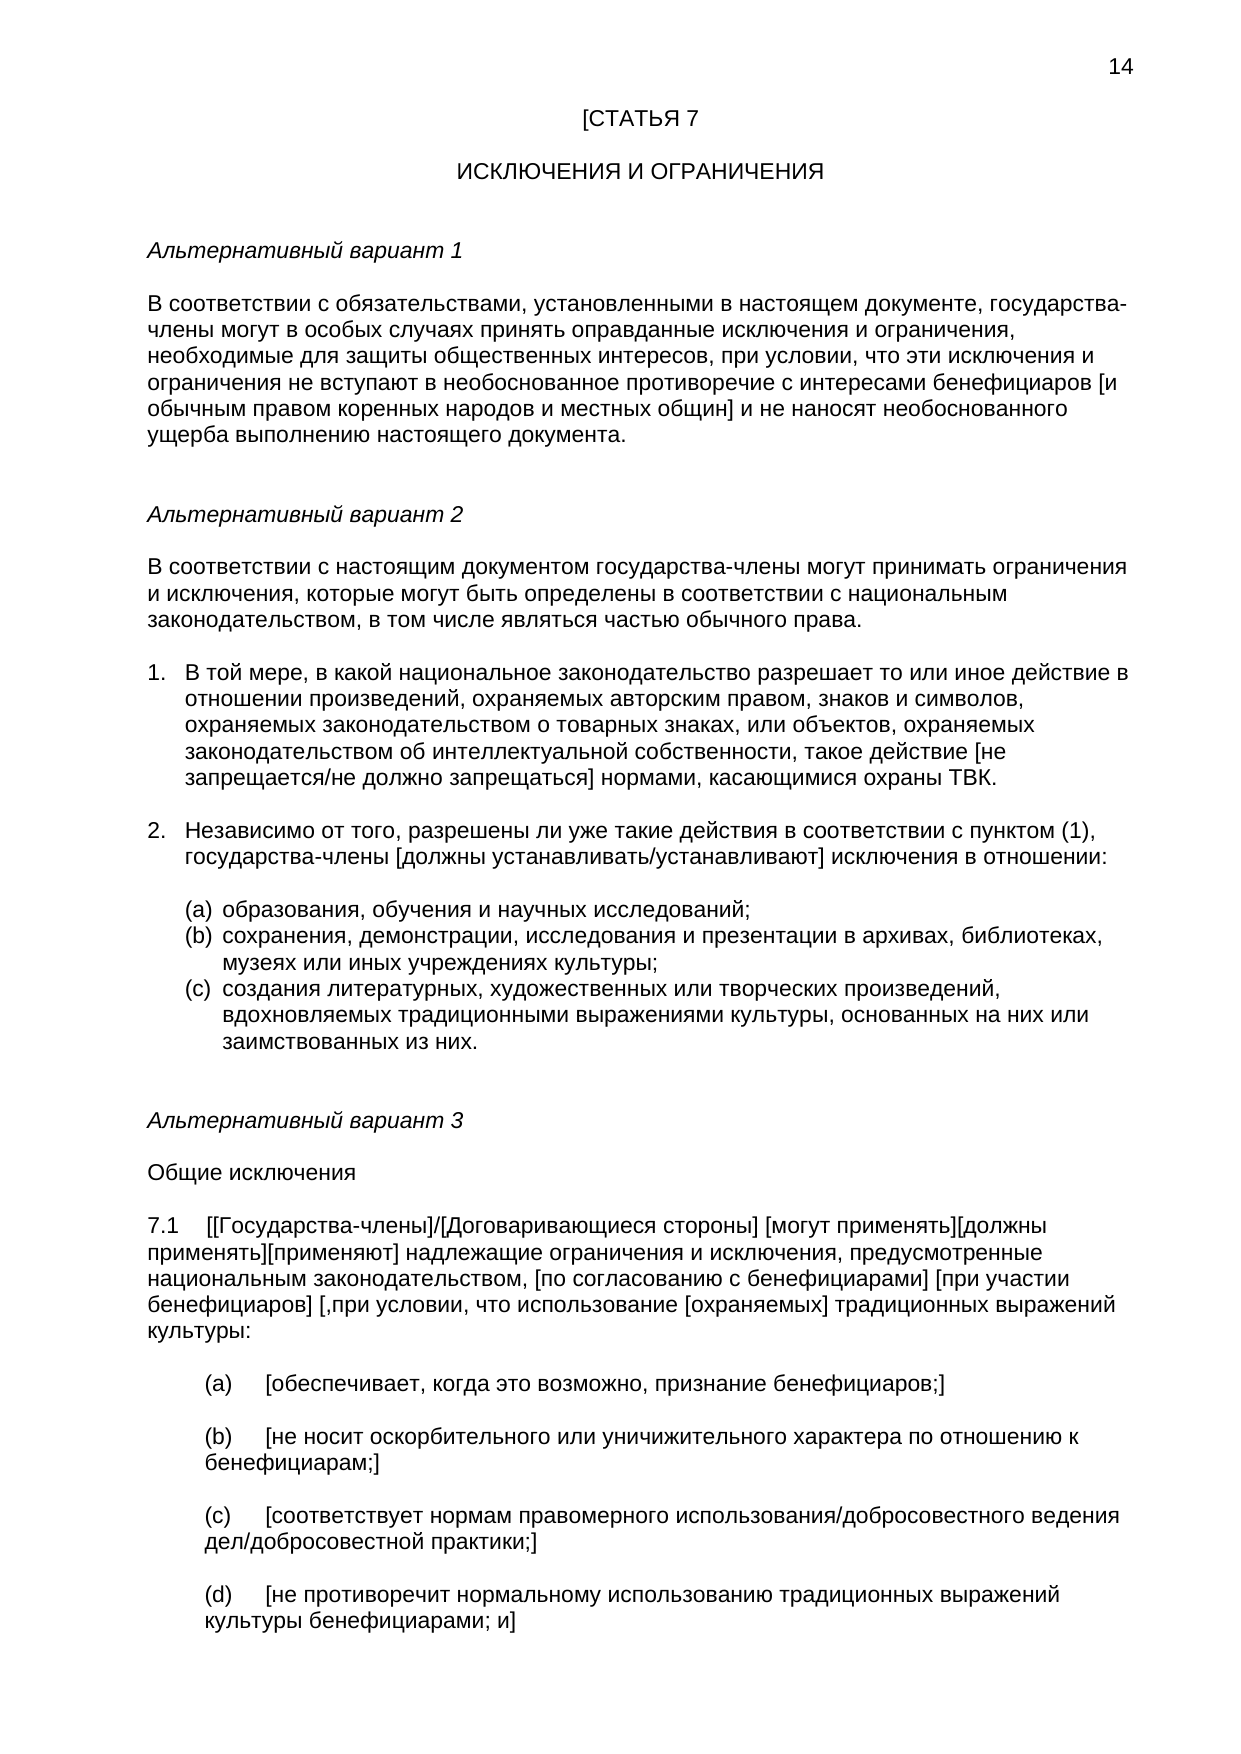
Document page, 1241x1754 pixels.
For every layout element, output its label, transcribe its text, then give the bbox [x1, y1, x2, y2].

text ИСКЛЮЧЕНИЯ И ОГРАНИЧЕНИЯ [147, 158, 1134, 184]
text (b) [не носит оскорбительного или уничижительного характера по отношению к бенефициарам;] [204, 1423, 1134, 1476]
list Независимо от того, разрешены ли уже такие действия в соответствии с пунктом (1), государства-члены [должны устанавливать/устанавливают] исключения в отношении: [147, 817, 1134, 869]
list В той мере, в какой национальное законодательство разрешает то или иное действие в отношении произведений, охраняемых авторским правом, знаков и символов, охраняемых законодательством о товарных знаках, или объектов, охраняемых законодательством об интеллектуальной собственности, такое действие [не запрещается/не должно запрещаться] нормами, касающимися охраны ТВК. [147, 659, 1134, 790]
list сохранения, демонстрации, исследования и презентации в архивах, библиотеках, музеях или иных учреждениях культуры; [184, 922, 1134, 975]
text Общие исключения [147, 1159, 1134, 1186]
text (c) [соответствует нормам правомерного использования/добросовестного ведения дел/добросовестной практики;] [204, 1502, 1134, 1555]
text 7.1 [[Государства-члены]/[Договаривающиеся стороны] [могут применять][должны применять][применяют] надлежащие ограничения и исключения, предусмотренные национальным законодательством, [по согласованию с бенефициарами] [при участии бенефициаров] [,при условии, что использование [охраняемых] традиционных выражений культуры: [147, 1212, 1134, 1344]
list образования, обучения и научных исследований; [184, 896, 1134, 922]
text (d) [не противоречит нормальному использованию традиционных выражений культуры бенефициарами; и] [204, 1581, 1134, 1634]
text В соответствии с настоящим документом государства-члены могут принимать ограничения и исключения, которые могут быть определены в соответствии с национальным законодательством, в том числе являться частью обычного права. [147, 553, 1134, 632]
text [СТАТЬЯ 7 [147, 105, 1134, 132]
text (a) [обеспечивает, когда это возможно, признание бенефициаров;] [204, 1370, 1134, 1397]
text Альтернативный вариант 2 [147, 501, 1134, 527]
text Альтернативный вариант 3 [147, 1107, 1134, 1133]
text Альтернативный вариант 1 [147, 237, 1134, 263]
text В соответствии с обязательствами, установленными в настоящем документе, государства-члены могут в особых случаях принять оправданные исключения и ограничения, необходимые для защиты общественных интересов, при условии, что эти исключения и ограничения не вступают в необоснованное противоречие с интересами бенефициаров [и обычным правом коренных народов и местных общин] и не наносят необоснованного ущерба выполнению настоящего документа. [147, 290, 1134, 448]
list создания литературных, художественных или творческих произведений, вдохновляемых традиционными выражениями культуры, основанных на них или заимствованных из них. [184, 975, 1134, 1054]
